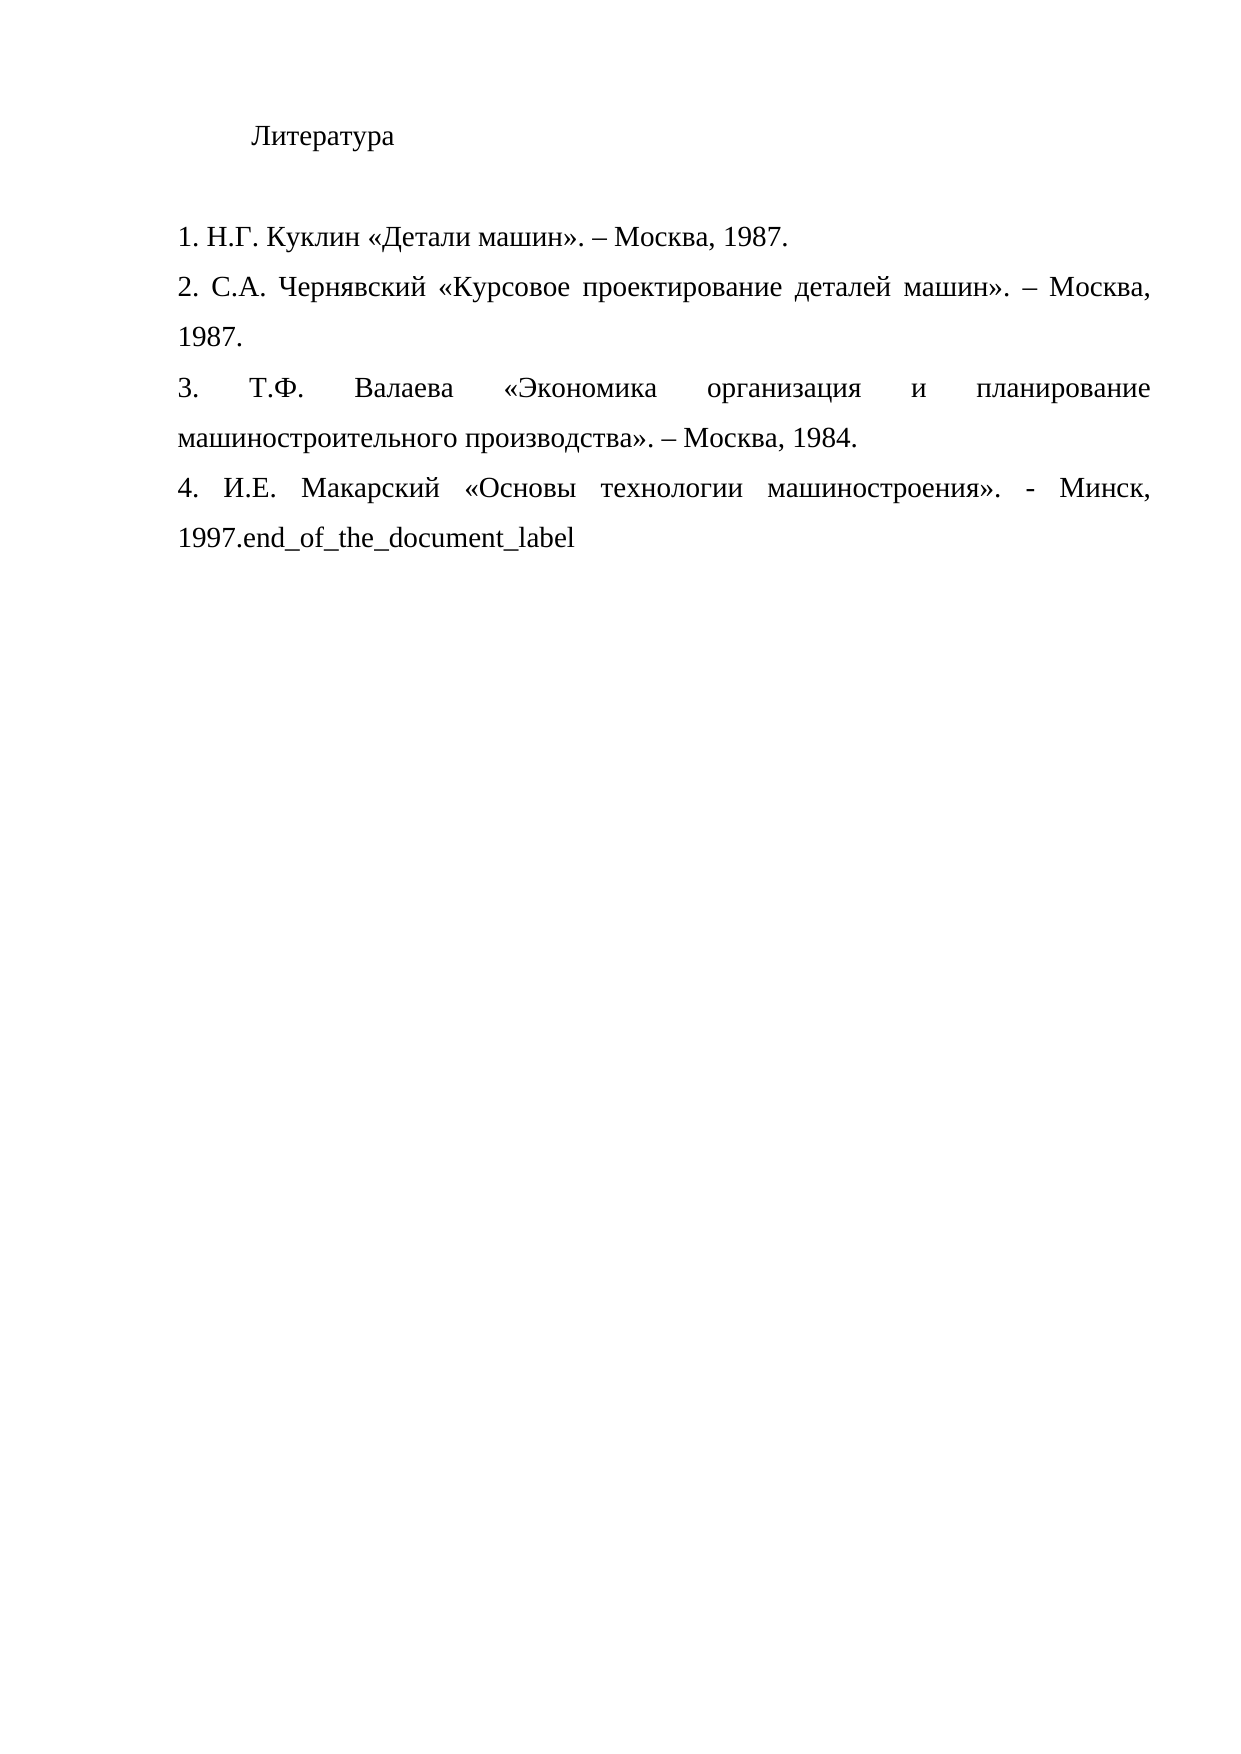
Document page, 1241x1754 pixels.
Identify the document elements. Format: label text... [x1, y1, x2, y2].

text 3. Т.Ф. Валаева «Экономика организация и планирование машиностроительного производства». – Москва, 1984. [177, 370, 1152, 453]
text 4. И.Е. Макарский «Основы технологии машиностроения». - Минск, 1997.end_of_the_document_label [177, 470, 1152, 554]
text 1. Н.Г. Куклин «Детали машин». – Москва, 1987. [177, 219, 1152, 252]
text Литература [177, 118, 1152, 152]
text 2. С.А. Чернявский «Курсовое проектирование деталей машин». – Москва, 1987. [177, 269, 1152, 353]
